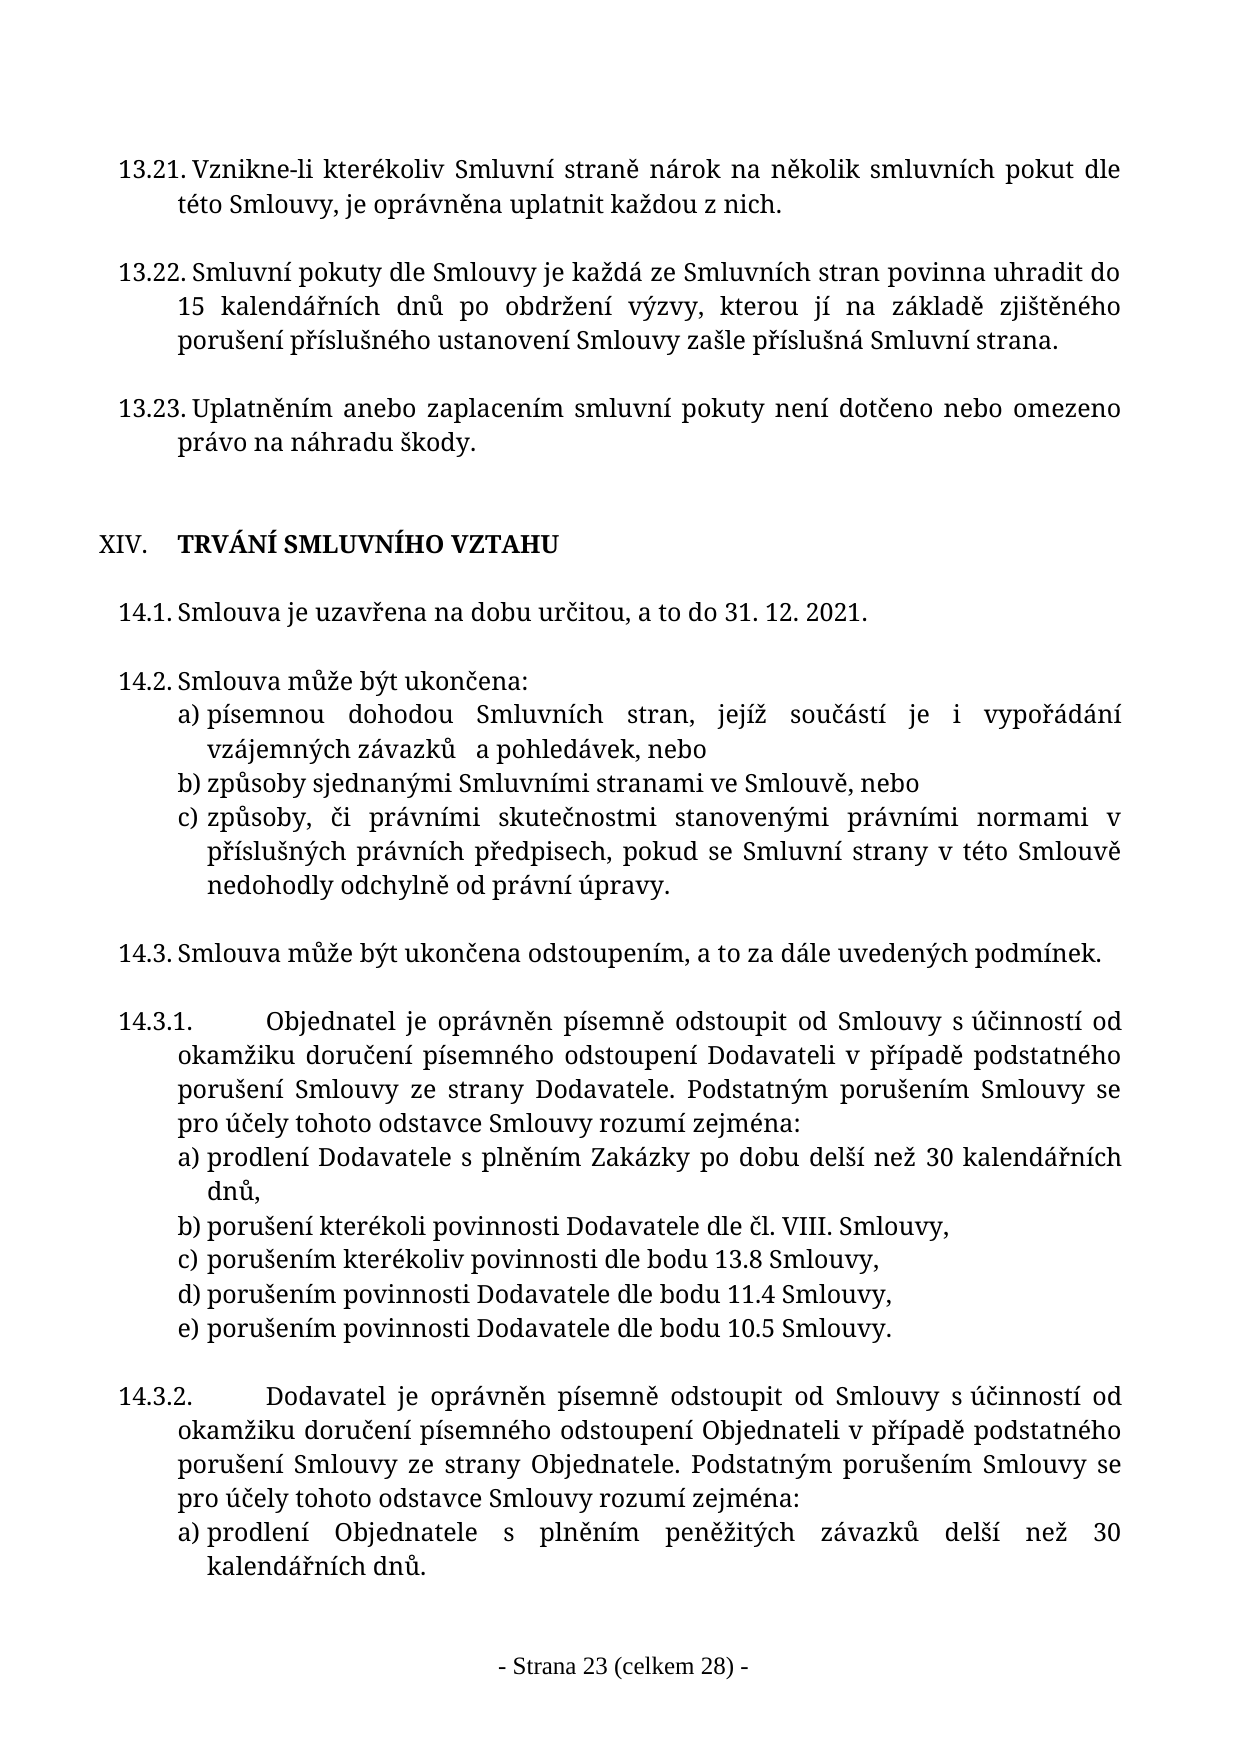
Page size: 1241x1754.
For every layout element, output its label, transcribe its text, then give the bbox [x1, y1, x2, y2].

list porušením povinnosti Dodavatele dle bodu 10.5 Smlouvy. [177, 1310, 1122, 1344]
list Smluvní pokuty dle Smlouvy je každá ze Smluvních stran povinna uhradit do 15 kalendářních dnů po obdržení výzvy, kterou jí na základě zjištěného porušení příslušného ustanovení Smlouvy zašle příslušná Smluvní strana. [118, 254, 1122, 357]
list porušením povinnosti Dodavatele dle bodu 11.4 Smlouvy, [177, 1276, 1122, 1310]
list Trvání smluvního vztahu [148, 527, 1122, 561]
list Smlouva je uzavřena na dobu určitou, a to do 31. 12. 2021. [118, 595, 1122, 629]
list způsoby, či právními skutečnostmi stanovenými právními normami v příslušných právních předpisech, pokud se Smluvní strany v této Smlouvě nedohodly odchylně od právní úpravy. [177, 799, 1122, 902]
list Smlouva může být ukončena odstoupením, a to za dále uvedených podmínek. [118, 936, 1122, 970]
list způsoby sjednanými Smluvními stranami ve Smlouvě, nebo [177, 765, 1122, 799]
list Dodavatel je oprávněn písemně odstoupit od Smlouvy s účinností od okamžiku doručení písemného odstoupení Objednateli v případě podstatného porušení Smlouvy ze strany Objednatele. Podstatným porušením Smlouvy se pro účely tohoto odstavce Smlouvy rozumí zejména: [118, 1378, 1122, 1515]
list prodlení Dodavatele s plněním Zakázky po dobu delší než 30 kalendářních dnů, [177, 1140, 1122, 1208]
list písemnou dohodou Smluvních stran, jejíž součástí je i vypořádání vzájemných závazků a pohledávek, nebo [177, 697, 1122, 765]
list Smlouva může být ukončena: [118, 663, 1122, 697]
list Objednatel je oprávněn písemně odstoupit od Smlouvy s účinností od okamžiku doručení písemného odstoupení Dodavateli v případě podstatného porušení Smlouvy ze strany Dodavatele. Podstatným porušením Smlouvy se pro účely tohoto odstavce Smlouvy rozumí zejména: [118, 1004, 1122, 1140]
list prodlení Objednatele s plněním peněžitých závazků delší než 30 kalendářních dnů. [177, 1515, 1122, 1583]
list Vznikne-li kterékoliv Smluvní straně nárok na několik smluvních pokut dle této Smlouvy, je oprávněna uplatnit každou z nich. [118, 152, 1122, 220]
list porušením kterékoliv povinnosti dle bodu 13.8 Smlouvy, [177, 1242, 1122, 1276]
list porušení kterékoli povinnosti Dodavatele dle čl. VIII. Smlouvy, [177, 1208, 1122, 1242]
list Uplatněním anebo zaplacením smluvní pokuty není dotčeno nebo omezeno právo na náhradu škody. [118, 391, 1122, 459]
